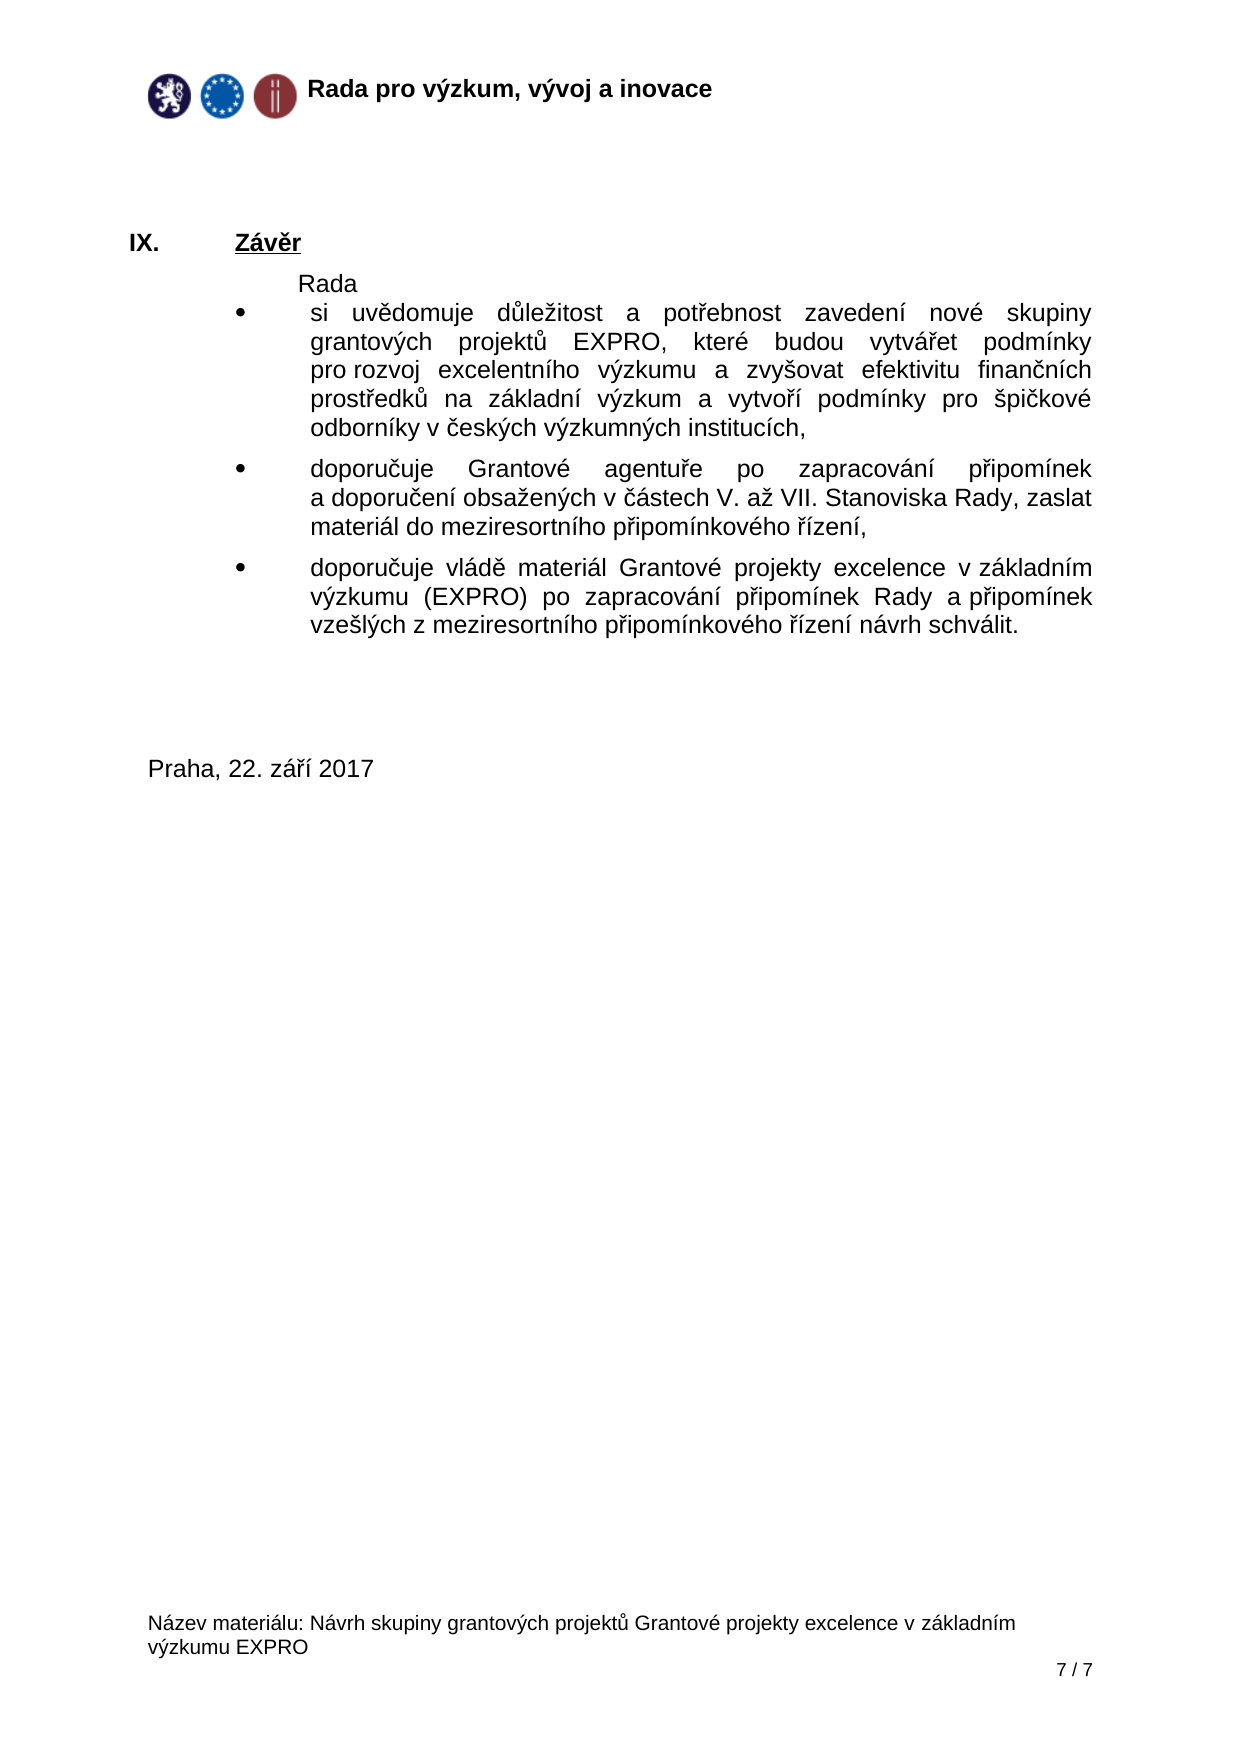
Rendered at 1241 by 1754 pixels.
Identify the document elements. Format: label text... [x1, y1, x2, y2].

list doporučuje Grantové agentuře po zapracování připomínek a doporučení obsažených v částech V. až VII. Stanoviska Rady, zaslat materiál do meziresortního připomínkového řízení, [236, 454, 1093, 540]
text Praha, 22. září 2017 [148, 754, 1093, 783]
list doporučuje vládě materiál Grantové projekty excelence v základním výzkumu (EXPRO) po zapracování připomínek Rady a připomínek vzešlých z meziresortního připomínkového řízení návrh schválit. [236, 553, 1093, 639]
list Závěr [159, 228, 1093, 256]
list si uvědomuje důležitost a potřebnost zavedení nové skupiny grantových projektů EXPRO, které budou vytvářet podmínky pro rozvoj excelentního výzkumu a zvyšovat efektivitu finančních prostředků na základní výzkum a vytvoří podmínky pro špičkové odborníky v českých výzkumných institucích, [236, 298, 1093, 442]
text Rada [298, 269, 1093, 298]
picture [147, 73, 298, 120]
